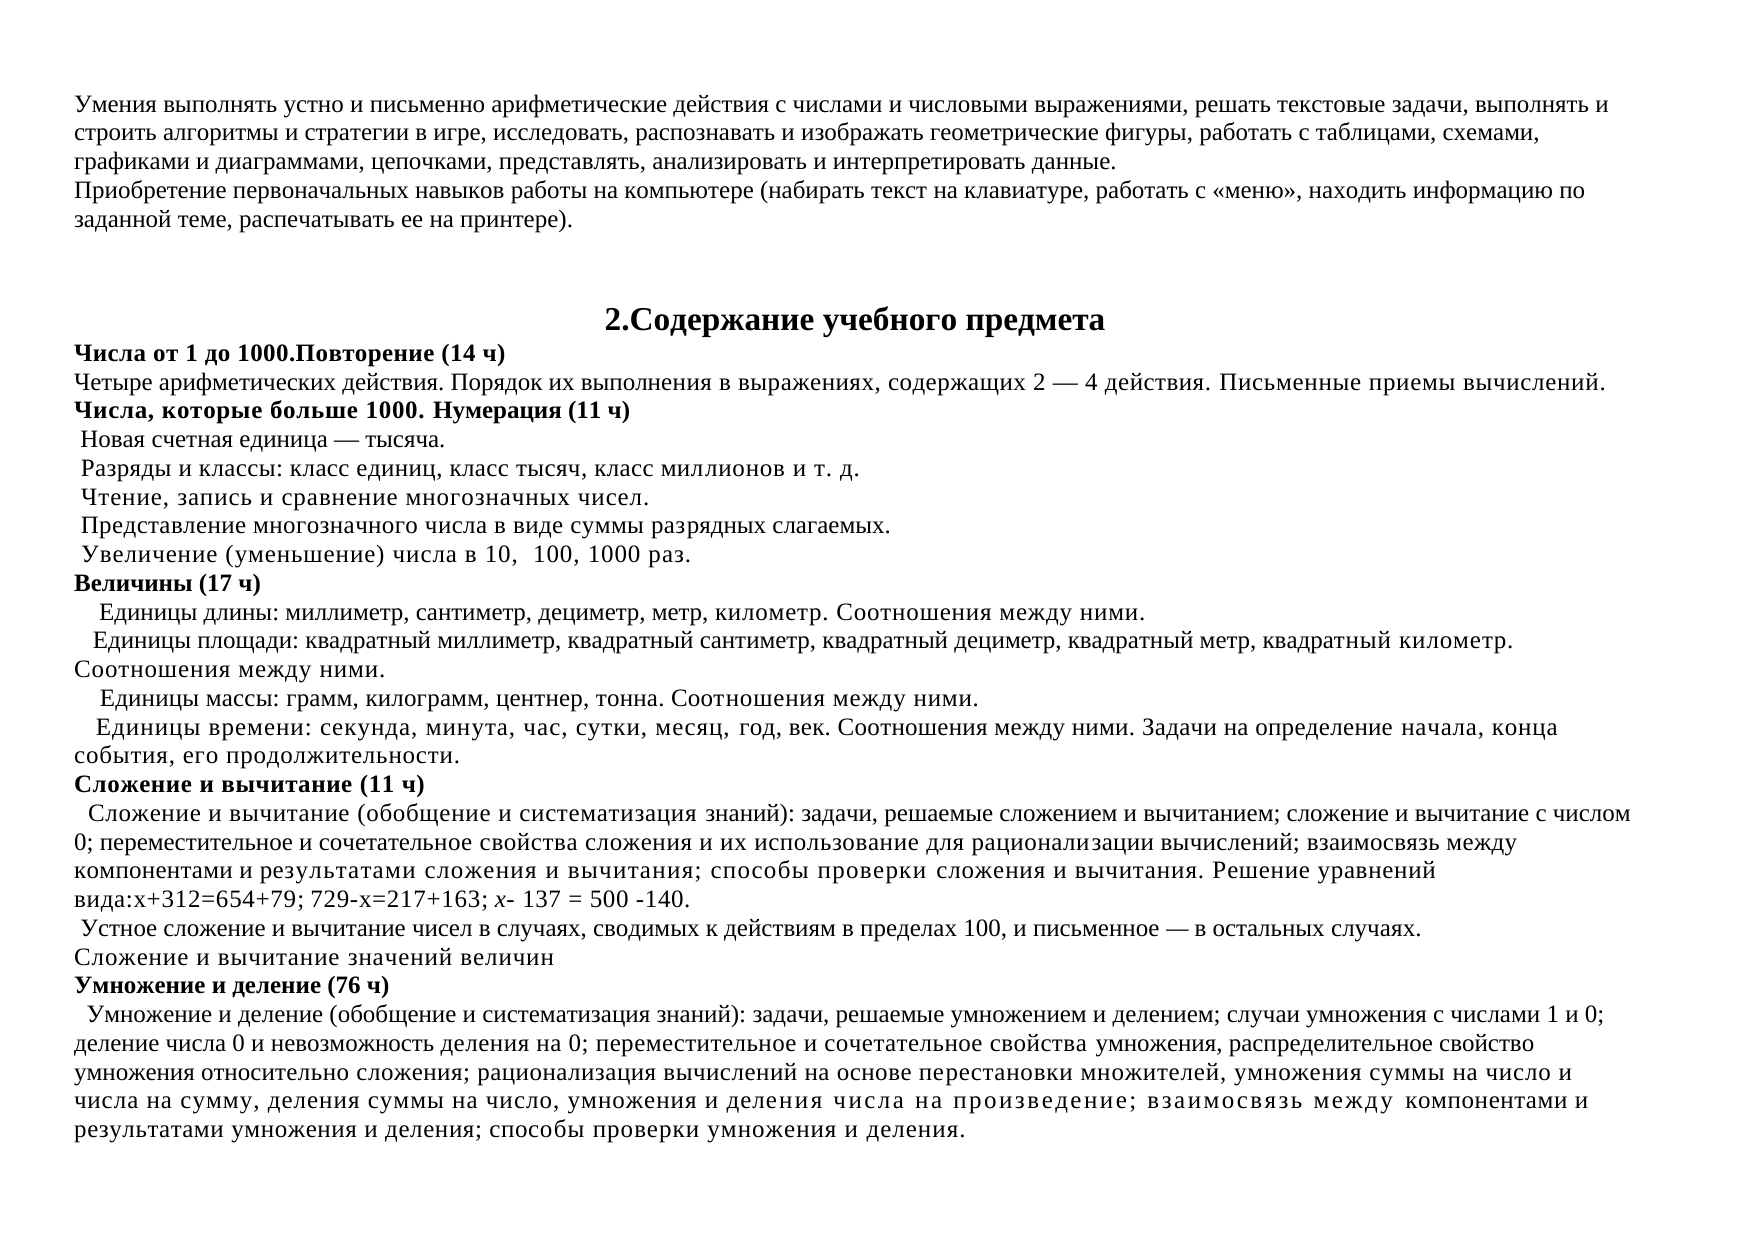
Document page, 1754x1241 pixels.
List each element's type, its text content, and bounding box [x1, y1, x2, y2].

text Умножение и деление (76 ч) [74, 970, 1636, 999]
text Четыре арифметических действия. Порядок их выполнения в выражениях, содержащих 2 — 4 действия. Письменные приемы вычислений. [74, 367, 1636, 395]
text Числа от 1 до 1000.Повторение (14 ч) [74, 338, 1636, 367]
text Сложение и вычитание (обобщение и систематизация знаний): задачи, решаемые сложением и вычитанием; сложение и вычитание с числом 0; переместительное и сочетательное свойства сложения и их использование для рационализации вычислений; взаимосвязь между компонентами и результатами сложения и вычитания; способы проверки сложения и вычитания. Решение уравнений вида:х+312=654+79; 729-х=217+163; х- 137 = 500 -140. [74, 798, 1636, 913]
text Числа, которые больше 1000. Нумерация (11 ч) [74, 395, 1636, 424]
text Единицы массы: грамм, килограмм, центнер, тонна. Соотношения между ними. [74, 683, 1636, 712]
text Единицы времени: секунда, минута, час, сутки, месяц, год, век. Соотношения между ними. Задачи на определение начала, конца события, его продолжительности. [74, 712, 1636, 769]
text Чтение, запись и сравнение многозначных чисел. [74, 482, 1636, 510]
text Умения выполнять устно и письменно арифметические действия с числами и числовыми выражениями, решать текстовые задачи, выполнять и строить алгоритмы и стратегии в игре, исследовать, распознавать и изображать геометрические фигуры, работать с таблицами, схемами, графиками и диаграммами, цепочками, представлять, анализировать и интерпретировать данные. [74, 89, 1636, 175]
text Устное сложение и вычитание чисел в случаях, сводимых к действиям в пределах 100, и письменное — в остальных случаях. [74, 913, 1636, 942]
text 2.Содержание учебного предмета [74, 299, 1636, 338]
text Новая счетная единица — тысяча. [74, 424, 1636, 453]
text Увеличение (уменьшение) числа в 10, 100, 1000 раз. [74, 539, 1636, 568]
text Приобретение первоначальных навыков работы на компьютере (набирать текст на клавиатуре, работать с «меню», находить информацию по заданной теме, распечатывать ее на принтере). [74, 175, 1636, 232]
text Сложение и вычитание (11 ч) [74, 769, 1636, 798]
text Величины (17 ч) [74, 568, 1636, 597]
text Умножение и деление (обобщение и систематизация знаний): задачи, решаемые умножением и делением; случаи умножения с числами 1 и 0; деление числа 0 и невозможность деления на 0; переместительное и сочетательное свойства умножения, распределительное свойство умножения относительно сложения; рационализация вычислений на основе перестановки множителей, умножения суммы на число и числа на сумму, деления суммы на число, умножения и деления числа на произведение; взаимосвязь между компонентами и результатами умножения и деления; способы проверки умножения и деления. [74, 999, 1636, 1143]
text Единицы длины: миллиметр, сантиметр, дециметр, метр, километр. Соотношения между ними. [74, 597, 1636, 625]
text Разряды и классы: класс единиц, класс тысяч, класс миллионов и т. д. [74, 453, 1636, 482]
text Представление многозначного числа в виде суммы разрядных слагаемых. [74, 510, 1636, 539]
text Единицы площади: квадратный миллиметр, квадратный сантиметр, квадратный дециметр, квадратный метр, квадратный километр. Соотношения между ними. [74, 625, 1636, 683]
text Сложение и вычитание значений величин [74, 942, 1636, 970]
